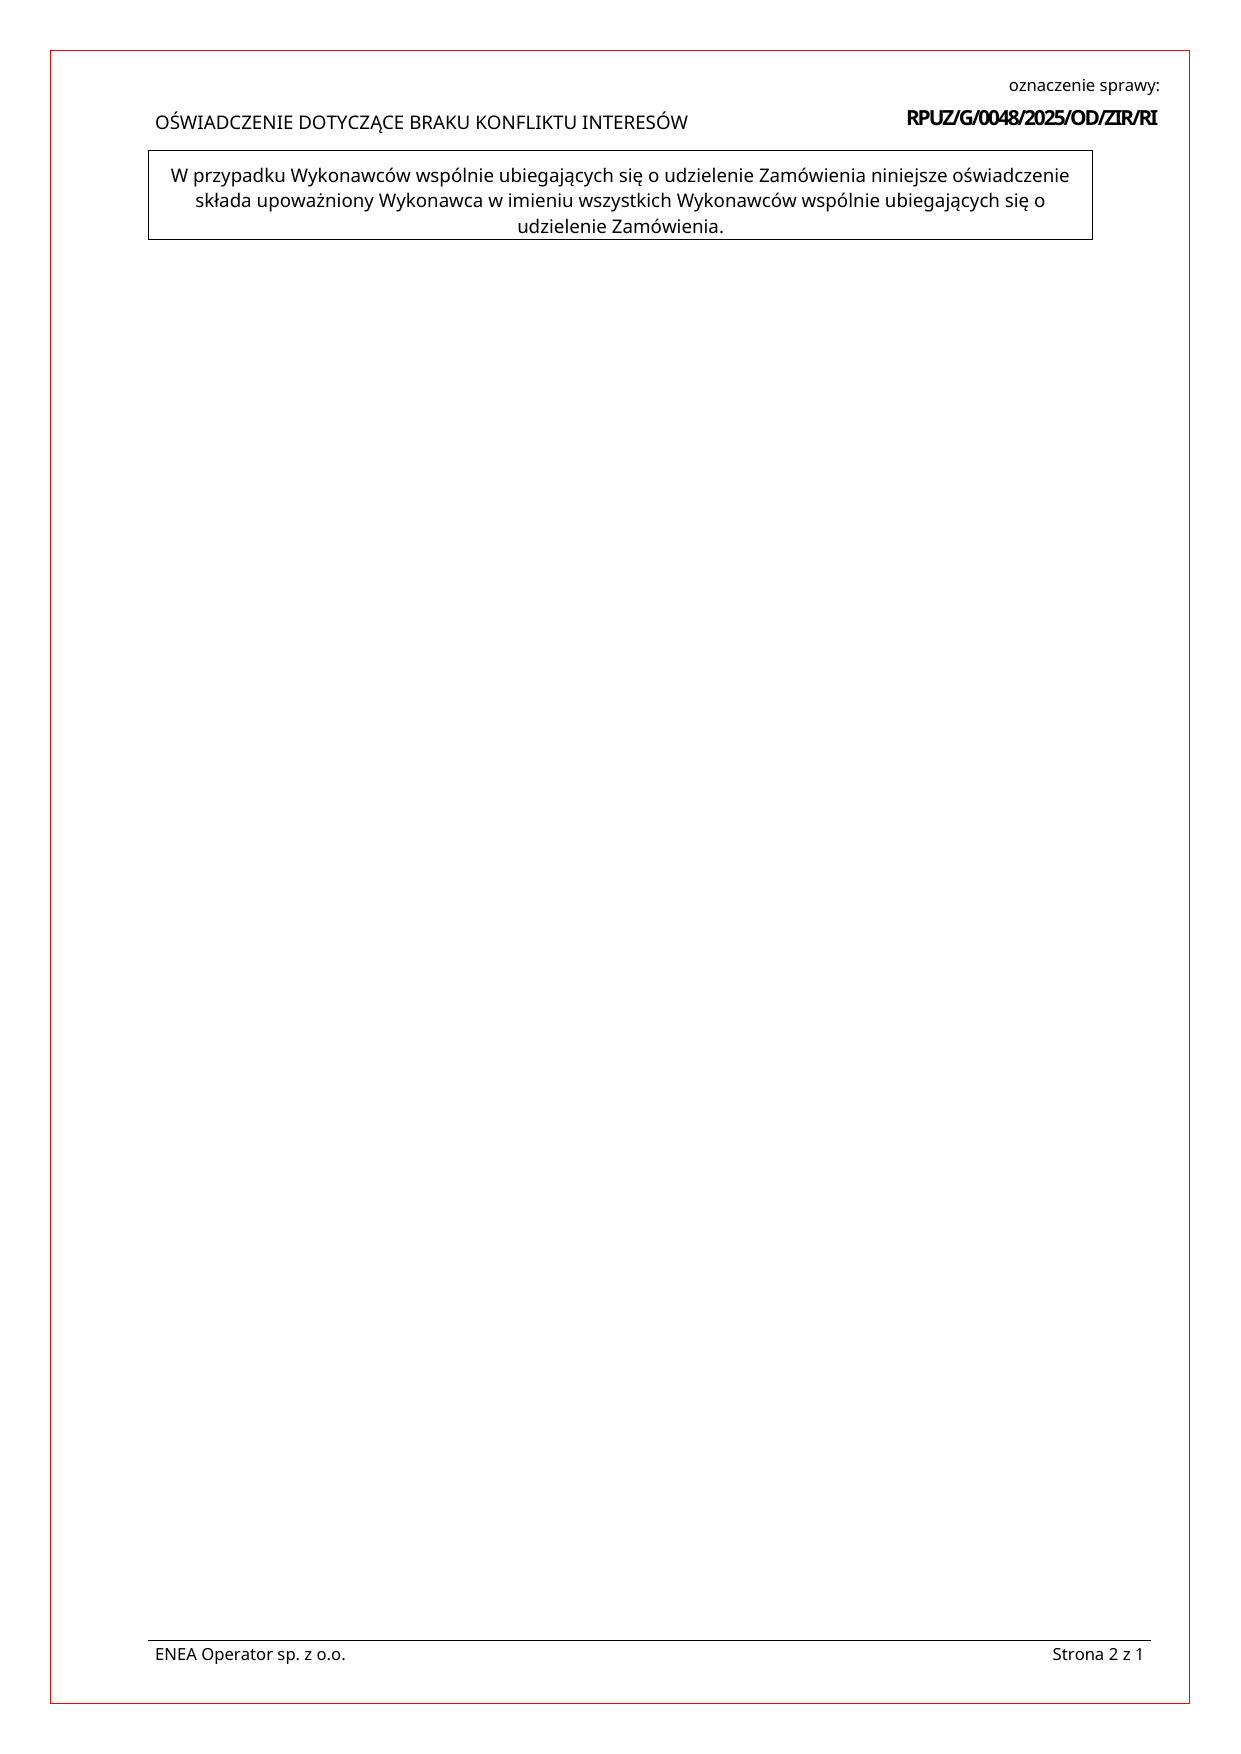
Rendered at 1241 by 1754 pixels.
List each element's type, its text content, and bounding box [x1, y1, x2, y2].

table_cell W przypadku Wykonawców wspólnie ubiegających się o udzielenie Zamówienia niniejsze oświadczenie składa upoważniony Wykonawca w imieniu wszystkich Wykonawców wspólnie ubiegających się o udzielenie Zamówienia. [149, 151, 1092, 239]
